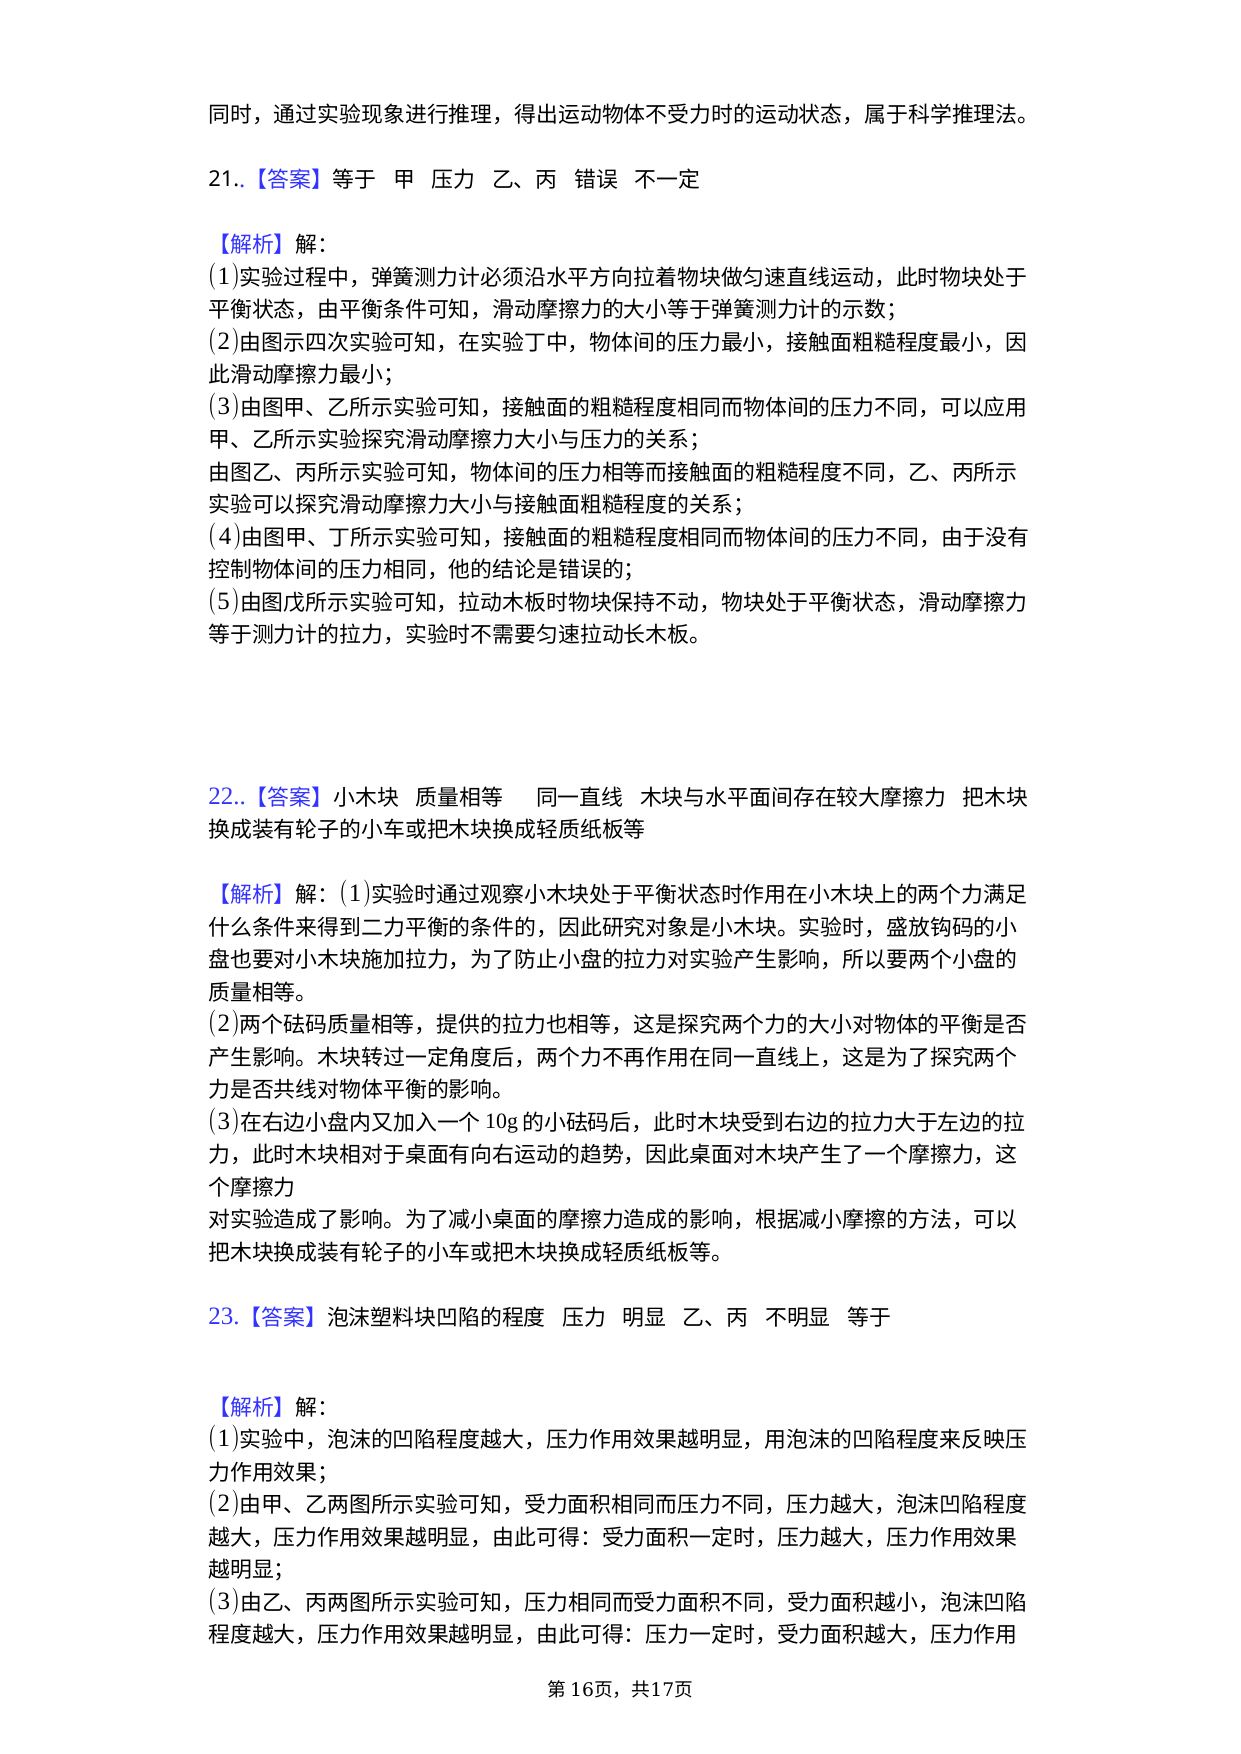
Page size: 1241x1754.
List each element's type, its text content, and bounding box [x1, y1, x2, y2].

text 22..【答案】小木块 质量相等 同一直线 木块与水平面间存在较大摩擦力 把木块换成装有轮子的小车或把木块换成轻质纸板等 [208, 779, 1032, 877]
text 【解析】解： 实验过程中，弹簧测力计必须沿水平方向拉着物块做匀速直线运动，此时物块处于平衡状态，由平衡条件可知，滑动摩擦力的大小等于弹簧测力计的示数； 由图示四次实验可知，在实验丁中，物体间的压力最小，接触面粗糙程度最小，因此滑动摩擦力最小； 由图甲、乙所示实验可知，接触面的粗糙程度相同而物体间的压力不同，可以应用甲、乙所示实验探究滑动摩擦力大小与压力的关系； 由图乙、丙所示实验可知，物体间的压力相等而接触面的粗糙程度不同，乙、丙所示实验可以探究滑动摩擦力大小与接触面粗糙程度的关系； 由图甲、丁所示实验可知，接触面的粗糙程度相同而物体间的压力不同，由于没有控制物体间的压力相同，他的结论是错误的； 由图戊所示实验可知，拉动木板时物块保持不动，物块处于平衡状态，滑动摩擦力等于测力计的拉力，实验时不需要匀速拉动长木板。 [208, 227, 1032, 682]
text 23.【答案】泡沫塑料块凹陷的程度 压力 明显 乙、丙 不明显 等于 [208, 1299, 1032, 1364]
text 21..【答案】等于 甲 压力 乙、丙 错误 不一定 [208, 162, 1032, 227]
text 【解析】解：实验时通过观察小木块处于平衡状态时作用在小木块上的两个力满足什么条件来得到二力平衡的条件的，因此研究对象是小木块。实验时，盛放钩码的小盘也要对小木块施加拉力，为了防止小盘的拉力对实验产生影响，所以要两个小盘的质量相等。 两个砝码质量相等，提供的拉力也相等，这是探究两个力的大小对物体的平衡是否产生影响。木块转过一定角度后，两个力不再作用在同一直线上，这是为了探究两个力是否共线对物体平衡的影响。 在右边小盘内又加入一个10g的小砝码后，此时木块受到右边的拉力大于左边的拉力，此时木块相对于桌面有向右运动的趋势，因此桌面对木块产生了一个摩擦力，这个摩擦力 对实验造成了影响。为了减小桌面的摩擦力造成的影响，根据减小摩擦的方法，可以把木块换成装有轮子的小车或把木块换成轻质纸板等。 [208, 877, 1032, 1299]
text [208, 1389, 1032, 1649]
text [208, 97, 1032, 162]
